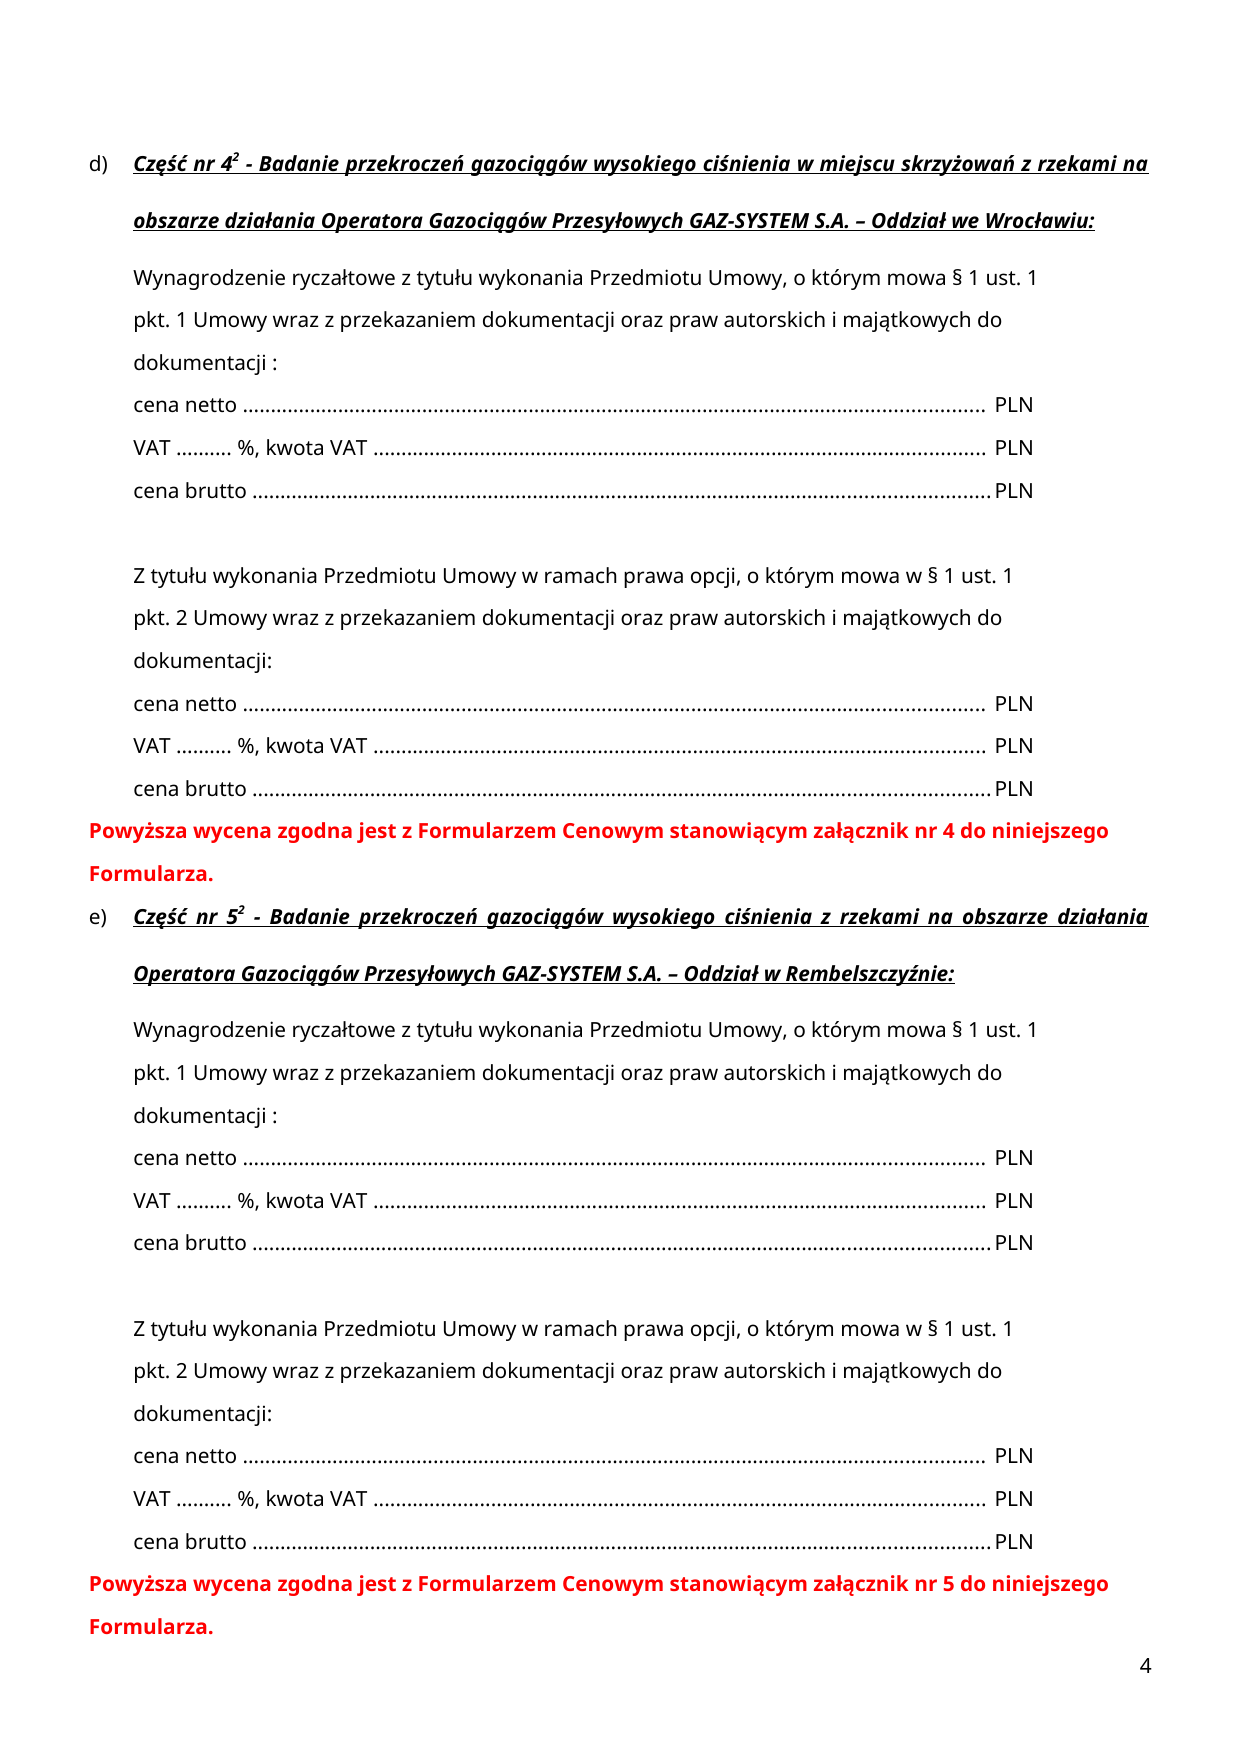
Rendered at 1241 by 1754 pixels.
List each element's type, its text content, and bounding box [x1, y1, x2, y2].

text dokumentacji : [133, 1101, 1152, 1129]
text VAT .......... %, kwota VAT PLN [133, 731, 1152, 760]
text Wynagrodzenie ryczałtowe z tytułu wykonania Przedmiotu Umowy, o którym mowa § 1 ust. 1 [133, 263, 1152, 291]
text Wynagrodzenie ryczałtowe z tytułu wykonania Przedmiotu Umowy, o którym mowa § 1 ust. 1 [133, 1016, 1152, 1044]
text Powyższa wycena zgodna jest z Formularzem Cenowym stanowiącym załącznik nr 5 do niniejszego Formularza. [89, 1569, 1152, 1640]
text Z tytułu wykonania Przedmiotu Umowy w ramach prawa opcji, o którym mowa w § 1 ust. 1 [133, 1314, 1152, 1342]
text pkt. 2 Umowy wraz z przekazaniem dokumentacji oraz praw autorskich i majątkowych do [133, 603, 1152, 632]
text cena brutto PLN [133, 1228, 1152, 1257]
text pkt. 1 Umowy wraz z przekazaniem dokumentacji oraz praw autorskich i majątkowych do [133, 305, 1152, 334]
text VAT .......... %, kwota VAT PLN [133, 1186, 1152, 1214]
list Część nr 42 - Badanie przekroczeń gazociągów wysokiego ciśnienia w miejscu skrzyżowań z rzekami na obszarze działania Operatora Gazociągów Przesyłowych GAZ-SYSTEM S.A. – Oddział we Wrocławiu: [89, 149, 1152, 234]
text cena netto PLN [133, 689, 1152, 717]
text cena brutto PLN [133, 1527, 1152, 1555]
text cena netto PLN [133, 1442, 1152, 1470]
text cena netto PLN [133, 391, 1152, 419]
text dokumentacji : [133, 348, 1152, 376]
text cena brutto PLN [133, 476, 1152, 504]
text Z tytułu wykonania Przedmiotu Umowy w ramach prawa opcji, o którym mowa w § 1 ust. 1 [133, 561, 1152, 589]
text cena netto PLN [133, 1143, 1152, 1172]
text pkt. 1 Umowy wraz z przekazaniem dokumentacji oraz praw autorskich i majątkowych do [133, 1058, 1152, 1087]
text VAT .......... %, kwota VAT PLN [133, 433, 1152, 462]
text pkt. 2 Umowy wraz z przekazaniem dokumentacji oraz praw autorskich i majątkowych do [133, 1356, 1152, 1385]
list Część nr 52 - Badanie przekroczeń gazociągów wysokiego ciśnienia z rzekami na obszarze działania Operatora Gazociągów Przesyłowych GAZ-SYSTEM S.A. – Oddział w Rembelszczyźnie: [89, 902, 1152, 987]
text dokumentacji: [133, 1399, 1152, 1427]
text VAT .......... %, kwota VAT PLN [133, 1484, 1152, 1513]
text cena brutto PLN [133, 774, 1152, 802]
text dokumentacji: [133, 646, 1152, 674]
text Powyższa wycena zgodna jest z Formularzem Cenowym stanowiącym załącznik nr 4 do niniejszego Formularza. [89, 817, 1152, 888]
